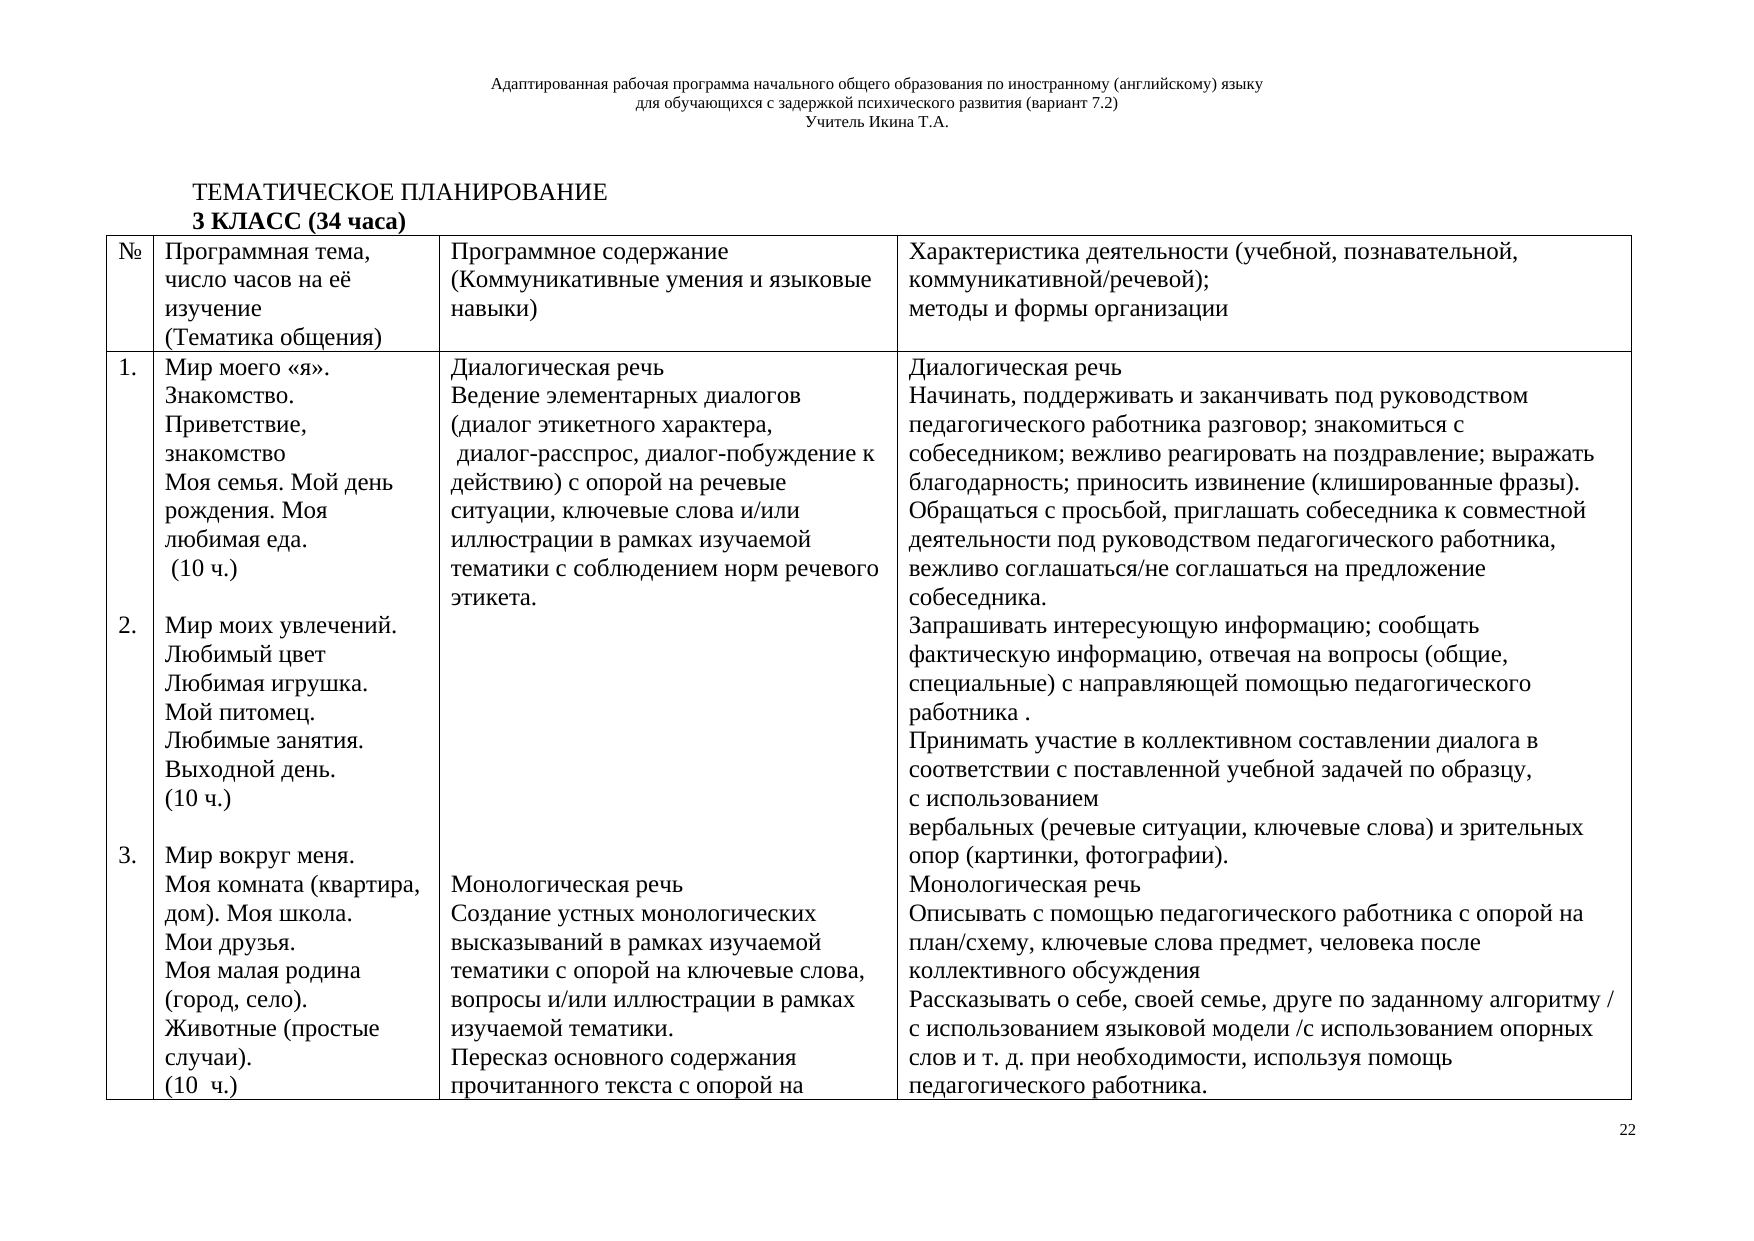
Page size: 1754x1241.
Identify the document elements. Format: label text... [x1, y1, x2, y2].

text ТЕМАТИЧЕСКОЕ ПЛАНИРОВАНИЕ [118, 177, 1636, 206]
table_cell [154, 352, 439, 1099]
table_header Программная тема, число часов на её изучение (Тематика общения) [154, 236, 439, 351]
text 3 КЛАСС (34 часа) [118, 206, 1636, 235]
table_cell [440, 352, 897, 1099]
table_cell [898, 352, 1631, 1099]
table_cell 1. 2. 3. 4. [107, 352, 153, 1099]
table_header Программное содержание (Коммуникативные умения и языковые навыки) [440, 236, 897, 351]
table_header Характеристика деятельности (учебной, познавательной, коммуникативной/речевой); методы и формы организации [898, 236, 1631, 351]
table_header № [107, 236, 153, 351]
